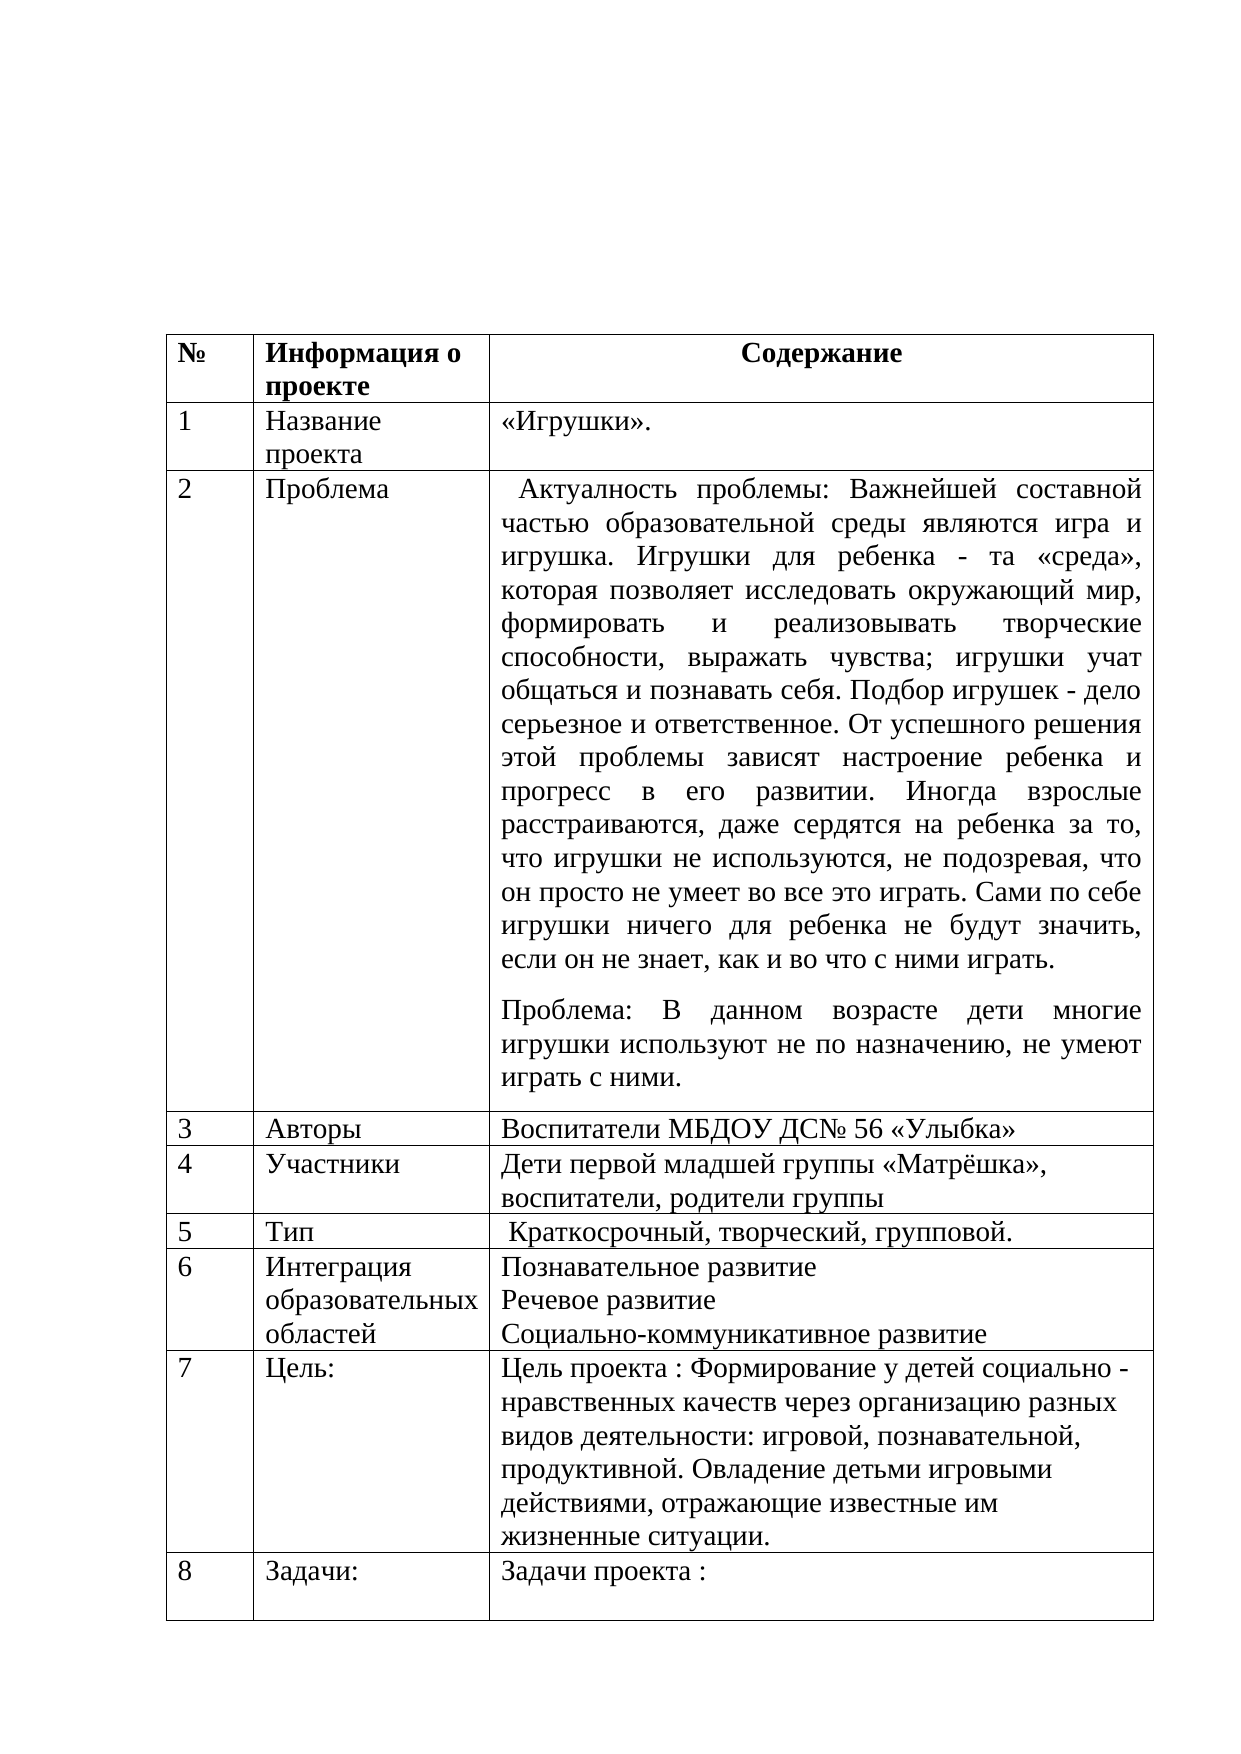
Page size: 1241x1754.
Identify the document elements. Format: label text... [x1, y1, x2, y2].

table_cell «Игрушки». [490, 403, 1153, 470]
table_cell 8 [167, 1553, 253, 1620]
table_cell 1 [167, 403, 253, 470]
table_cell Дети первой младшей группы «Матрёшка», воспитатели, родители группы [490, 1146, 1153, 1213]
table_cell 4 [167, 1146, 253, 1213]
table_header Информация о проекте [254, 335, 489, 402]
table_cell Проблема [254, 471, 489, 1111]
table_cell Интеграция образовательных областей [254, 1249, 489, 1349]
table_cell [490, 1553, 1153, 1620]
table_header Содержание [490, 335, 1153, 402]
table_cell Участники [254, 1146, 489, 1213]
table_cell 7 [167, 1351, 253, 1552]
table_cell Цель проекта : Формирование у детей социально - нравственных качеств через организацию разных видов деятельности: игровой, познавательной, продуктивной. Овладение детьми игровыми действиями, отражающие известные им жизненные ситуации. [490, 1351, 1153, 1552]
table_cell Задачи: [254, 1553, 489, 1620]
table_cell Воспитатели МБДОУ ДС№ 56 «Улыбка» [490, 1112, 1153, 1145]
table_cell Авторы [254, 1112, 489, 1145]
table_cell 3 [167, 1112, 253, 1145]
table_cell 2 [167, 471, 253, 1111]
table_cell Название проекта [254, 403, 489, 470]
table_cell Познавательное развитие Речевое развитие Социально-коммуникативное развитие [490, 1249, 1153, 1349]
table_header № [167, 335, 253, 402]
table_cell Краткосрочный, творческий, групповой. [490, 1214, 1153, 1248]
table_cell Тип [254, 1214, 489, 1248]
table_cell 6 [167, 1249, 253, 1349]
table_cell 5 [167, 1214, 253, 1248]
table_cell Цель: [254, 1351, 489, 1552]
table_cell Актуалность проблемы: Важнейшей составной частью образовательной среды являются игра и игрушка. Игрушки для ребенка - та «среда», которая позволяет исследовать окружающий мир, формировать и реализовывать творческие способности, выражать чувства; игрушки учат общаться и познавать себя. Подбор игрушек - дело серьезное и ответственное. От успешного решения этой проблемы зависят настроение ребенка и прогресс в его развитии. Иногда взрослые расстраиваются, даже сердятся на ребенка за то, что игрушки не используются, не подозревая, что он просто не умеет во все это играть. Сами по себе игрушки ничего для ребенка не будут значить, если он не знает, как и во что с ними играть. Проблема: В данном возрасте дети многие игрушки используют не по назначению, не умеют играть с ними. [490, 471, 1153, 1111]
